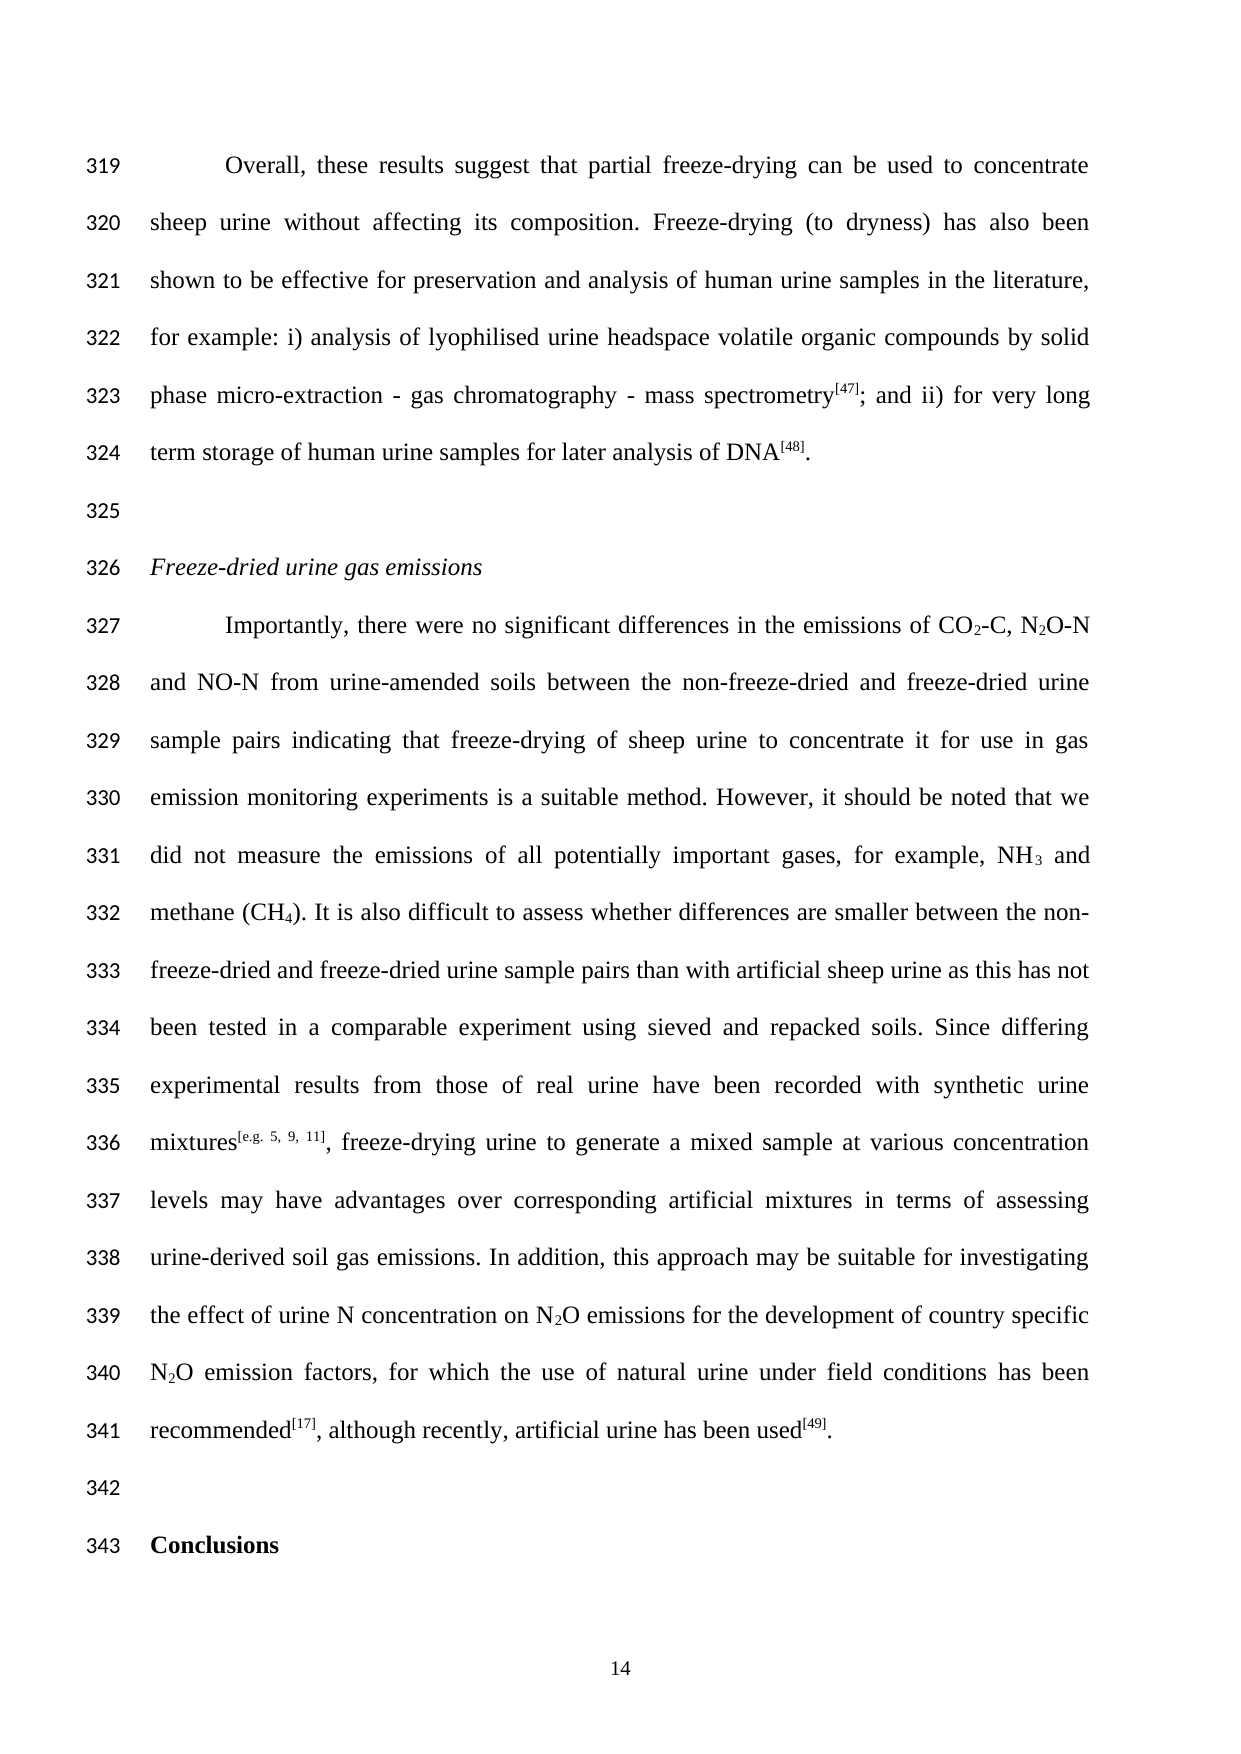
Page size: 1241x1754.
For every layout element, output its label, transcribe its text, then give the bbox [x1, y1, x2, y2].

text Conclusions [150, 1530, 1090, 1559]
text Freeze-dried urine gas emissions [150, 552, 1090, 581]
text Overall, these results suggest that partial freeze-drying can be used to concentrate sheep urine without affecting its composition. Freeze-drying (to dryness) has also been shown to be effective for preservation and analysis of human urine samples in the literature, for example: i) analysis of lyophilised urine headspace volatile organic compounds by solid phase micro-extraction - gas chromatography - mass spectrometry[47]; and ii) for very long term storage of human urine samples for later analysis of DNA[48]. [150, 150, 1090, 466]
text Importantly, there were no significant differences in the emissions of CO2-C, N2O-N and NO-N from urine-amended soils between the non-freeze-dried and freeze-dried urine sample pairs indicating that freeze-drying of sheep urine to concentrate it for use in gas emission monitoring experiments is a suitable method. However, it should be noted that we did not measure the emissions of all potentially important gases, for example, NH3 and methane (CH4). It is also difficult to assess whether differences are smaller between the non-freeze-dried and freeze-dried urine sample pairs than with artificial sheep urine as this has not been tested in a comparable experiment using sieved and repacked soils. Since differing experimental results from those of real urine have been recorded with synthetic urine mixtures[e.g. 5, 9, 11], freeze-drying urine to generate a mixed sample at various concentration levels may have advantages over corresponding artificial mixtures in terms of assessing urine-derived soil gas emissions. In addition, this approach may be suitable for investigating the effect of urine N concentration on N2O emissions for the development of country specific N2O emission factors, for which the use of natural urine under field conditions has been recommended[17], although recently, artificial urine has been used[49]. [150, 610, 1090, 1444]
